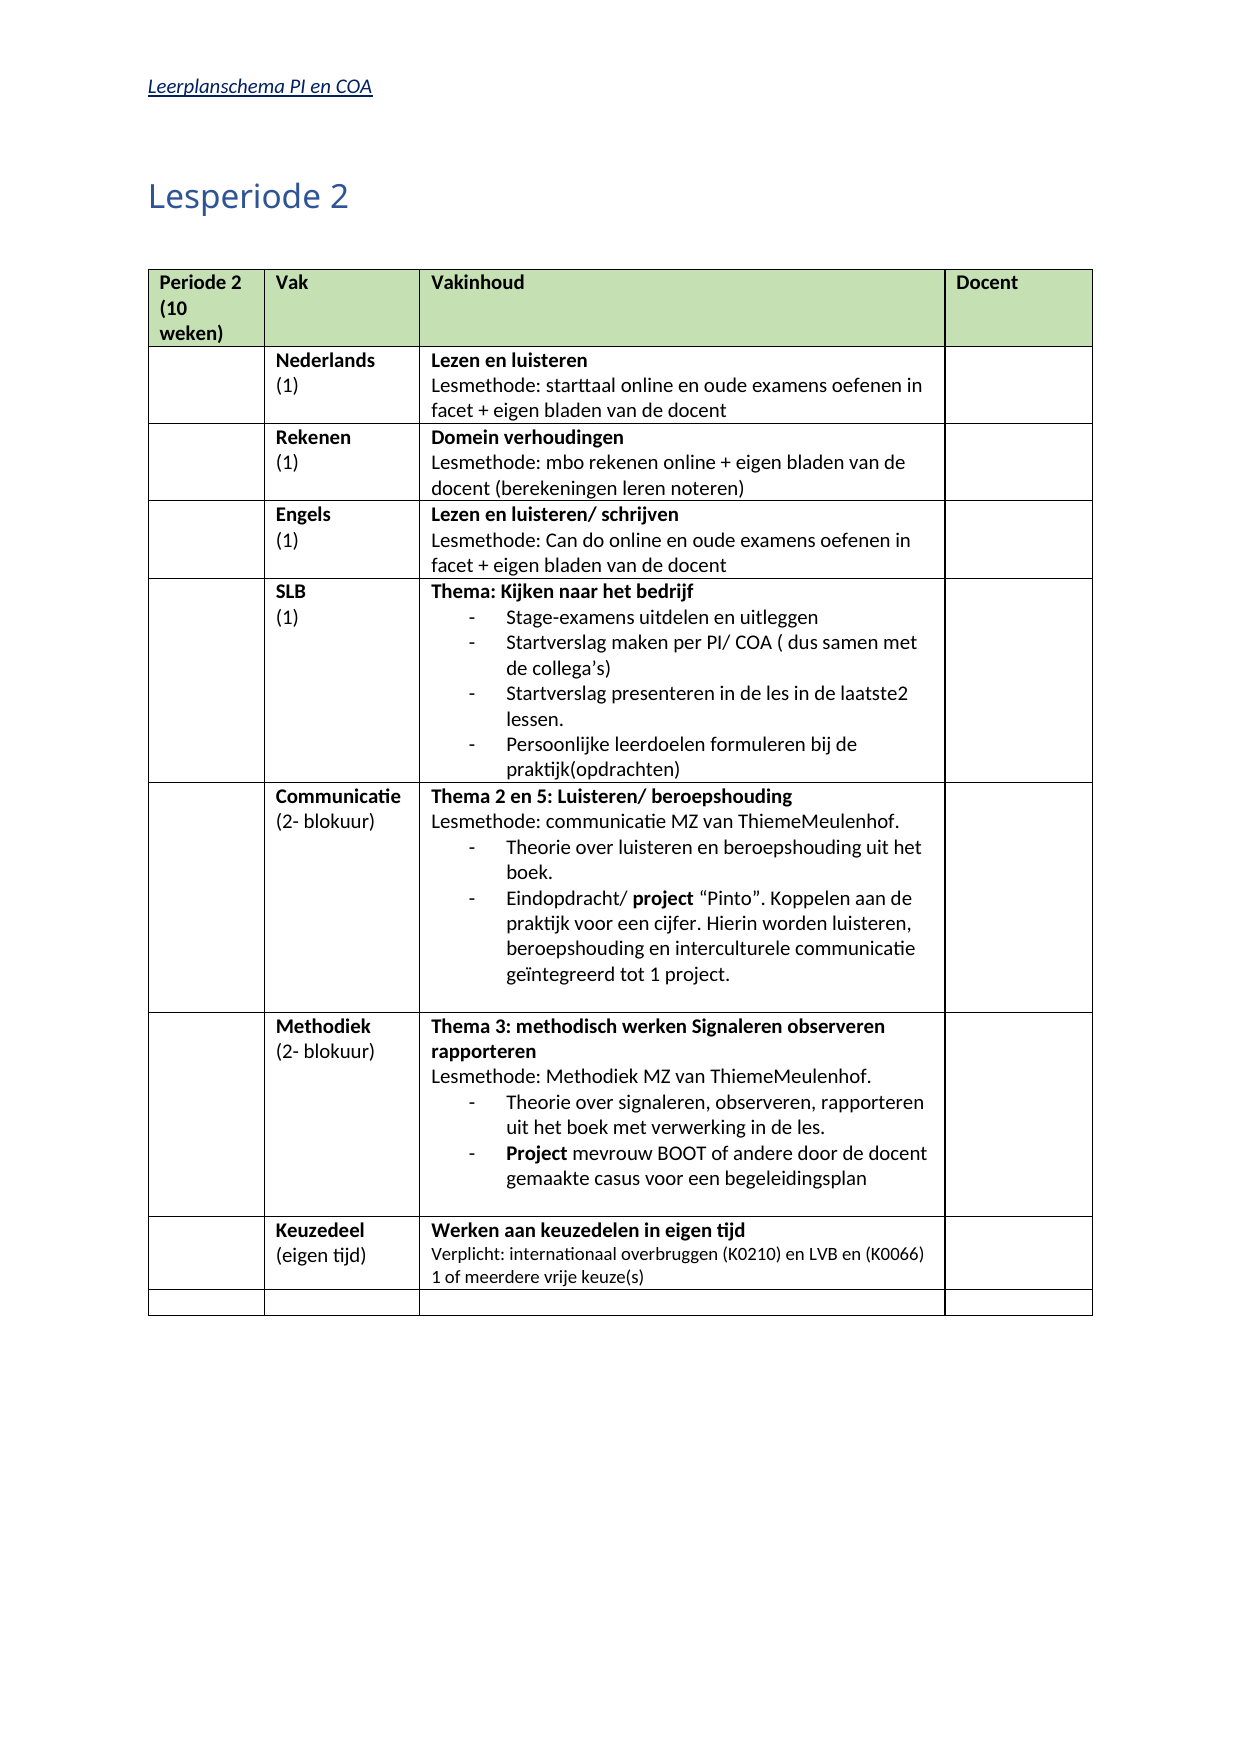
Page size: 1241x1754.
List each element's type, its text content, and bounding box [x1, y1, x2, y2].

table_cell [946, 424, 1092, 500]
table_header Vak [265, 270, 419, 346]
table_cell Keuzedeel (eigen tijd) [265, 1217, 419, 1288]
table_cell Nederlands (1) [265, 347, 419, 423]
table_cell [149, 501, 264, 578]
table_cell [946, 783, 1092, 1012]
table_cell Lezen en luisteren/ schrijven Lesmethode: Can do online en oude examens oefenen in facet + eigen bladen van de docent [420, 501, 944, 578]
table_cell Rekenen (1) [265, 424, 419, 500]
table_cell [946, 1290, 1092, 1315]
table_cell Werken aan keuzedelen in eigen tijd Verplicht: internationaal overbruggen (K0210) en LVB en (K0066) 1 of meerdere vrije keuze(s) [420, 1217, 944, 1288]
table_cell SLB (1) [265, 579, 419, 782]
table_cell [946, 1013, 1092, 1216]
table_cell [149, 783, 264, 1012]
table_cell Engels (1) [265, 501, 419, 578]
table_cell [149, 1013, 264, 1216]
table_cell [149, 1290, 264, 1315]
table_cell Methodiek (2- blokuur) [265, 1013, 419, 1216]
table_cell Thema 3: methodisch werken Signaleren observeren rapporteren Lesmethode: Methodiek MZ van ThiemeMeulenhof. Theorie over signaleren, observeren, rapporteren uit het boek met verwerking in de les. Project mevrouw BOOT of andere door de docent gemaakte casus voor een begeleidingsplan [420, 1013, 944, 1216]
table_cell [149, 1217, 264, 1288]
table_cell [149, 424, 264, 500]
subtitle Lesperiode 2 [148, 173, 1093, 218]
table_cell Lezen en luisteren Lesmethode: starttaal online en oude examens oefenen in facet + eigen bladen van de docent [420, 347, 944, 423]
table_header Periode 2 (10 weken) [149, 270, 264, 346]
table_cell [149, 347, 264, 423]
table_cell Thema: Kijken naar het bedrijf Stage-examens uitdelen en uitleggen Startverslag maken per PI/ COA ( dus samen met de collega’s) Startverslag presenteren in de les in de laatste2 lessen. Persoonlijke leerdoelen formuleren bij de praktijk(opdrachten) [420, 579, 944, 782]
table_cell [946, 347, 1092, 423]
table_header Docent [946, 270, 1092, 346]
table_header Vakinhoud [420, 270, 944, 346]
table_cell [946, 1217, 1092, 1288]
table_cell Communicatie (2- blokuur) [265, 783, 419, 1012]
table_cell Domein verhoudingen Lesmethode: mbo rekenen online + eigen bladen van de docent (berekeningen leren noteren) [420, 424, 944, 500]
table_cell [946, 579, 1092, 782]
table_cell [420, 1290, 944, 1315]
table_cell [265, 1290, 419, 1315]
table_cell [149, 579, 264, 782]
table_cell Thema 2 en 5: Luisteren/ beroepshouding Lesmethode: communicatie MZ van ThiemeMeulenhof. Theorie over luisteren en beroepshouding uit het boek. Eindopdracht/ project “Pinto”. Koppelen aan de praktijk voor een cijfer. Hierin worden luisteren, beroepshouding en interculturele communicatie geïntegreerd tot 1 project. [420, 783, 944, 1012]
table_cell [946, 501, 1092, 578]
